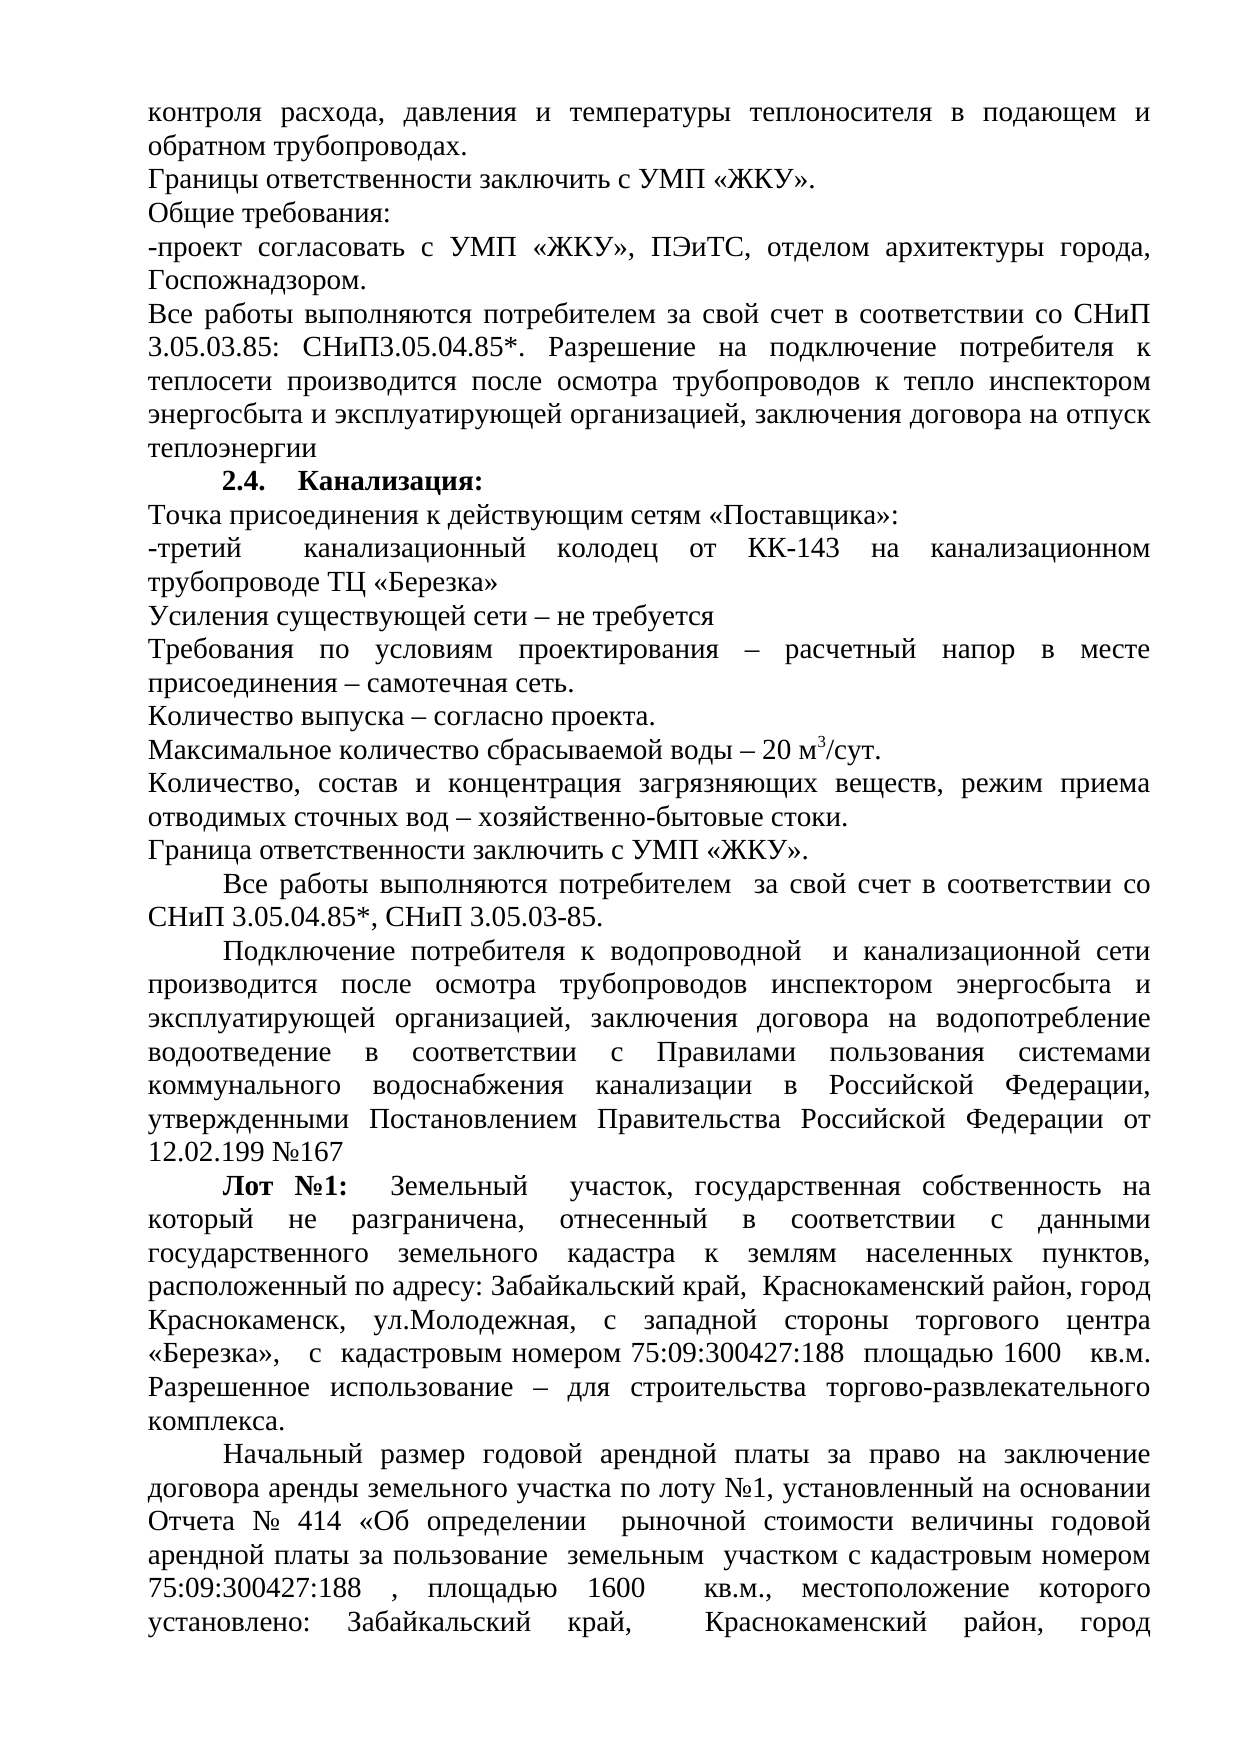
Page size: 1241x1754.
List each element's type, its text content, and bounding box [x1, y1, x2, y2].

text Границы ответственности заключить с УМП «ЖКУ». [148, 162, 1152, 195]
text Лот №1: Земельный участок, государственная собственность на который не разграничена, отнесенный в соответствии с данными государственного земельного кадастра к землям населенных пунктов, расположенный по адресу: Забайкальский край, Краснокаменский район, город Краснокаменск, ул.Молодежная, с западной стороны торгового центра «Березка», с кадастровым номером 75:09:300427:188 площадью 1600 кв.м. Разрешенное использование – для строительства торгово-развлекательного комплекса. [148, 1168, 1152, 1436]
text -третий канализационный колодец от КК-143 на канализационном трубопроводе ТЦ «Березка» [148, 531, 1152, 598]
text Подключение потребителя к водопроводной и канализационной сети производится после осмотра трубопроводов инспектором энергосбыта и эксплуатирующей организацией, заключения договора на водопотребление водоотведение в соответствии с Правилами пользования системами коммунального водоснабжения канализации в Российской Федерации, утвержденными Постановлением Правительства Российской Федерации от 12.02.199 №167 [148, 933, 1152, 1168]
text Все работы выполняются потребителем за свой счет в соответствии со СНиП 3.05.04.85*, СНиП 3.05.03-85. [148, 866, 1152, 933]
text Требования по условиям проектирования – расчетный напор в месте присоединения – самотечная сеть. [148, 631, 1152, 698]
text -проект согласовать с УМП «ЖКУ», ПЭиТС, отделом архитектуры города, Госпожнадзором. [148, 229, 1152, 296]
list Канализация: [222, 463, 1152, 497]
text Максимальное количество сбрасываемой воды – 20 м3/сут. [148, 732, 1152, 765]
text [148, 94, 1152, 162]
text Количество выпуска – согласно проекта. [148, 698, 1152, 732]
text Все работы выполняются потребителем за свой счет в соответствии со СНиП 3.05.03.85: СНиП3.05.04.85*. Разрешение на подключение потребителя к теплосети производится после осмотра трубопроводов к тепло инспектором энергосбыта и эксплуатирующей организацией, заключения договора на отпуск теплоэнергии [148, 296, 1152, 463]
text Точка присоединения к действующим сетям «Поставщика»: [148, 497, 1152, 531]
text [148, 1436, 1152, 1637]
text Количество, состав и концентрация загрязняющих веществ, режим приема отводимых сточных вод – хозяйственно-бытовые стоки. [148, 765, 1152, 832]
text Граница ответственности заключить с УМП «ЖКУ». [148, 832, 1152, 866]
text Усиления существующей сети – не требуется [148, 598, 1152, 631]
text Общие требования: [148, 195, 1152, 229]
